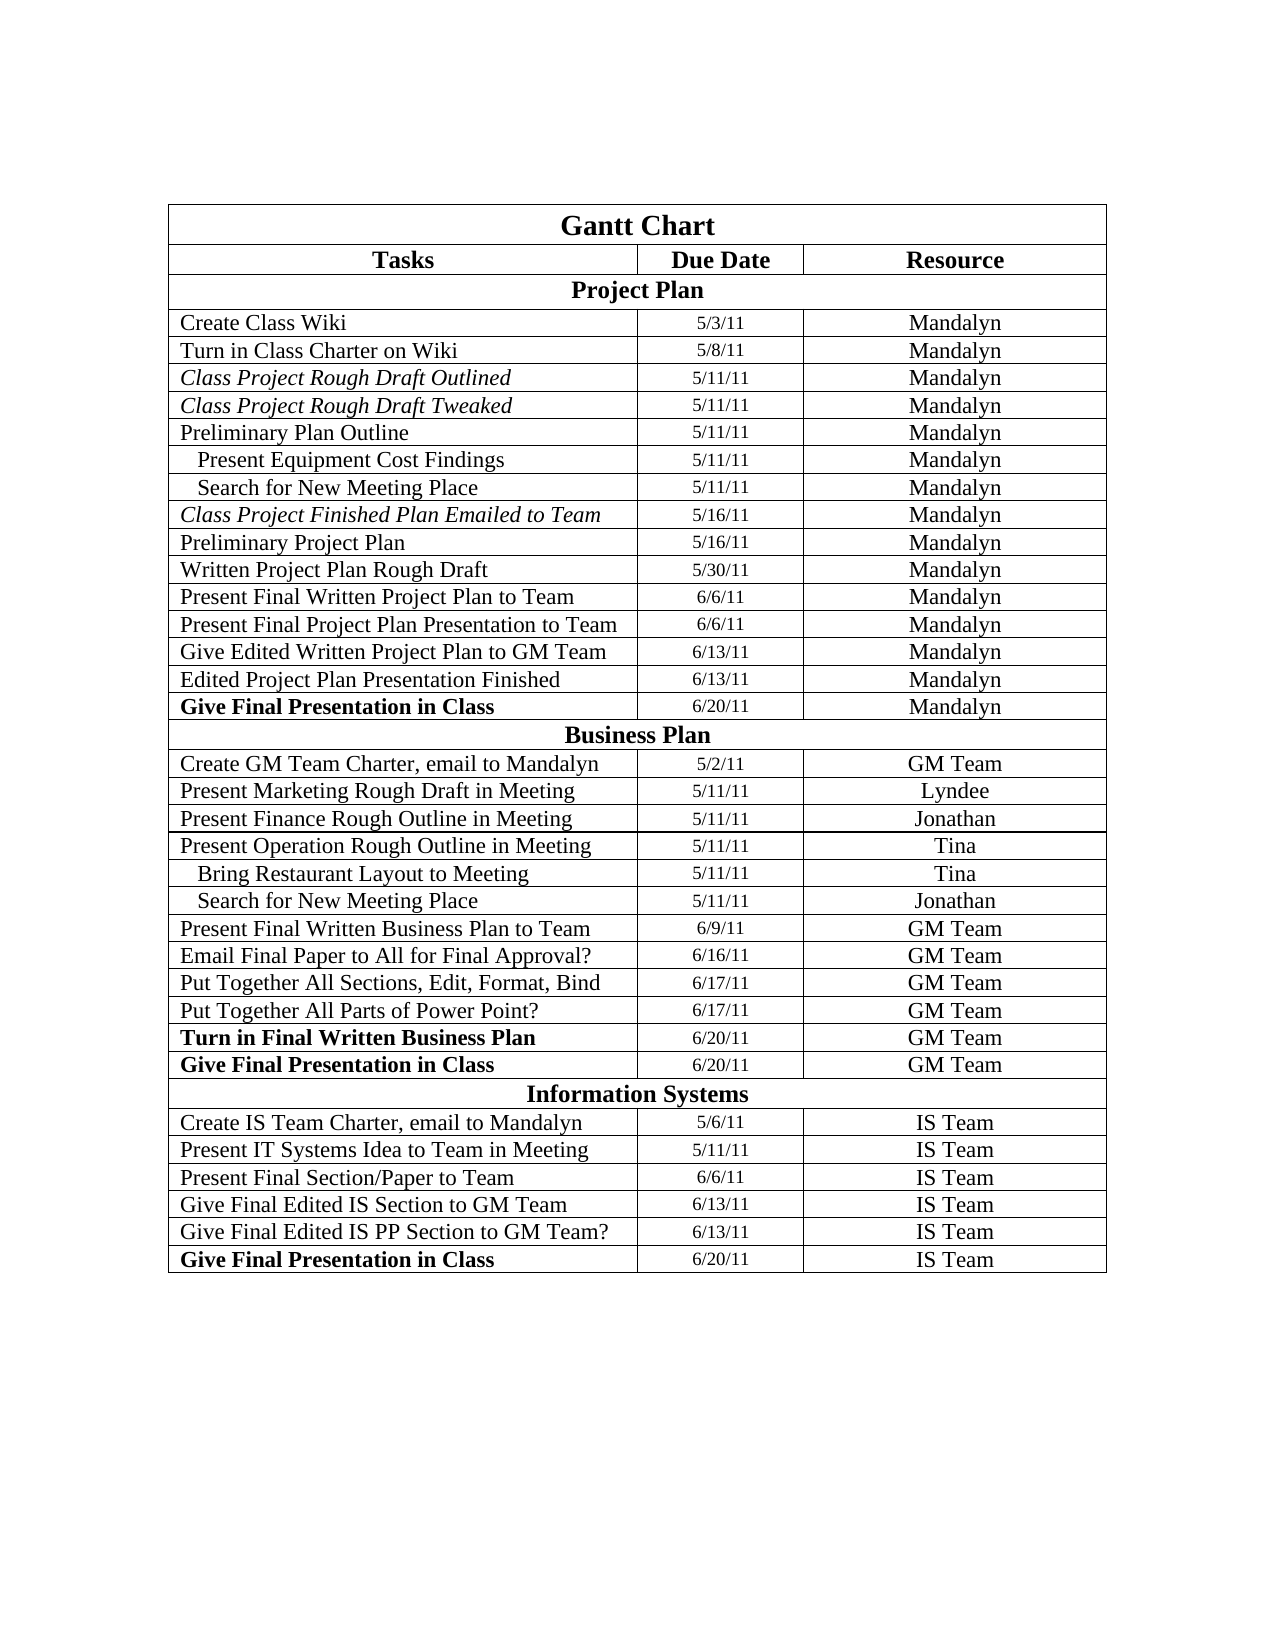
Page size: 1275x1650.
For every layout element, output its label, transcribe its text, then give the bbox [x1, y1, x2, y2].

table_cell IS Team [804, 1109, 1106, 1135]
table_cell Present Operation Rough Outline in Meeting [169, 833, 637, 859]
table_cell Mandalyn [804, 419, 1106, 445]
table_cell Give Final Presentation in Class [169, 1246, 637, 1272]
table_cell 5/11/11 [638, 474, 803, 500]
table_cell Email Final Paper to All for Final Approval? [169, 942, 637, 968]
table_cell Search for New Meeting Place [169, 887, 637, 913]
table_cell Present Marketing Rough Draft in Meeting [169, 778, 637, 804]
table_cell 5/11/11 [638, 805, 803, 831]
table_cell 5/16/11 [638, 529, 803, 555]
table_cell Give Final Presentation in Class [169, 693, 637, 719]
table_cell Project Plan [169, 275, 1106, 308]
table_cell Create GM Team Charter, email to Mandalyn [169, 750, 637, 777]
table_cell Mandalyn [804, 310, 1106, 336]
table_cell Mandalyn [804, 392, 1106, 418]
table_cell 6/13/11 [638, 1218, 803, 1245]
table_cell Mandalyn [804, 337, 1106, 363]
table_cell 6/20/11 [638, 1024, 803, 1051]
table_cell IS Team [804, 1136, 1106, 1162]
table_cell Preliminary Plan Outline [169, 419, 637, 445]
table_cell Give Edited Written Project Plan to GM Team [169, 638, 637, 664]
table_cell Tina [804, 833, 1106, 859]
table_cell 6/16/11 [638, 942, 803, 968]
table_cell 5/2/11 [638, 750, 803, 777]
table_cell Put Together All Sections, Edit, Format, Bind [169, 969, 637, 996]
table_cell GM Team [804, 1024, 1106, 1051]
table_cell 5/16/11 [638, 501, 803, 528]
table_cell Create IS Team Charter, email to Mandalyn [169, 1109, 637, 1135]
table_cell Turn in Final Written Business Plan [169, 1024, 637, 1051]
table_cell 5/11/11 [638, 419, 803, 445]
table_cell Search for New Meeting Place [169, 474, 637, 500]
table_cell Give Final Edited IS PP Section to GM Team? [169, 1218, 637, 1245]
table_cell Class Project Rough Draft Outlined [169, 364, 637, 391]
table_cell Present Final Written Business Plan to Team [169, 915, 637, 941]
table_cell 5/11/11 [638, 1136, 803, 1162]
table_cell Present Final Written Project Plan to Team [169, 584, 637, 610]
table_cell 6/20/11 [638, 1052, 803, 1078]
table_cell Mandalyn [804, 474, 1106, 500]
table_cell Mandalyn [804, 364, 1106, 391]
table_cell GM Team [804, 969, 1106, 996]
table_cell 6/20/11 [638, 693, 803, 719]
table_cell IS Team [804, 1218, 1106, 1245]
table_cell 6/13/11 [638, 666, 803, 692]
table_cell IS Team [804, 1246, 1106, 1272]
table_cell Give Final Edited IS Section to GM Team [169, 1191, 637, 1217]
table_cell Mandalyn [804, 529, 1106, 555]
table_cell Jonathan [804, 805, 1106, 831]
table_cell 6/9/11 [638, 915, 803, 941]
table_cell 6/13/11 [638, 638, 803, 664]
table_cell 5/6/11 [638, 1109, 803, 1135]
table_cell Resource [804, 245, 1106, 274]
table_cell 5/11/11 [638, 833, 803, 859]
table_cell Present Equipment Cost Findings [169, 446, 637, 473]
table_cell GM Team [804, 942, 1106, 968]
table_cell 5/3/11 [638, 310, 803, 336]
table_cell IS Team [804, 1164, 1106, 1190]
table_cell 5/11/11 [638, 887, 803, 913]
table_cell Mandalyn [804, 446, 1106, 473]
table_cell 5/11/11 [638, 446, 803, 473]
table_cell 6/13/11 [638, 1191, 803, 1217]
table_cell 6/6/11 [638, 1164, 803, 1190]
table_cell Present Final Project Plan Presentation to Team [169, 611, 637, 637]
table_header Gantt Chart [169, 205, 1106, 244]
table_cell Class Project Rough Draft Tweaked [169, 392, 637, 418]
table_cell 6/6/11 [638, 584, 803, 610]
table_cell 6/17/11 [638, 997, 803, 1023]
table_cell Preliminary Project Plan [169, 529, 637, 555]
table_cell 5/30/11 [638, 556, 803, 582]
table_cell 6/17/11 [638, 969, 803, 996]
table_cell Mandalyn [804, 693, 1106, 719]
table_cell Mandalyn [804, 556, 1106, 582]
table_cell Class Project Finished Plan Emailed to Team [169, 501, 637, 528]
table_cell Mandalyn [804, 611, 1106, 637]
table_cell 5/11/11 [638, 860, 803, 886]
table_cell 5/11/11 [638, 364, 803, 391]
table_cell Mandalyn [804, 584, 1106, 610]
table_cell Business Plan [169, 720, 1106, 749]
table_cell Present Final Section/Paper to Team [169, 1164, 637, 1190]
table_cell Jonathan [804, 887, 1106, 913]
table_cell GM Team [804, 997, 1106, 1023]
table_cell Present Finance Rough Outline in Meeting [169, 805, 637, 831]
table_cell 6/6/11 [638, 611, 803, 637]
table_cell Tasks [169, 245, 637, 274]
table_cell 6/20/11 [638, 1246, 803, 1272]
table_cell Mandalyn [804, 501, 1106, 528]
table_cell 5/11/11 [638, 778, 803, 804]
table_cell Mandalyn [804, 666, 1106, 692]
table_cell Present IT Systems Idea to Team in Meeting [169, 1136, 637, 1162]
table_cell Put Together All Parts of Power Point? [169, 997, 637, 1023]
table_cell Written Project Plan Rough Draft [169, 556, 637, 582]
table_cell Create Class Wiki [169, 310, 637, 336]
table_cell Give Final Presentation in Class [169, 1052, 637, 1078]
table_cell GM Team [804, 750, 1106, 777]
table_cell Mandalyn [804, 638, 1106, 664]
table_cell Turn in Class Charter on Wiki [169, 337, 637, 363]
table_cell Lyndee [804, 778, 1106, 804]
table_cell GM Team [804, 1052, 1106, 1078]
table_cell 5/11/11 [638, 392, 803, 418]
table_cell Tina [804, 860, 1106, 886]
table_cell GM Team [804, 915, 1106, 941]
table_cell 5/8/11 [638, 337, 803, 363]
table_cell Edited Project Plan Presentation Finished [169, 666, 637, 692]
table_cell Information Systems [169, 1079, 1106, 1108]
table_cell IS Team [804, 1191, 1106, 1217]
table_cell Due Date [638, 245, 803, 274]
table_cell Bring Restaurant Layout to Meeting [169, 860, 637, 886]
